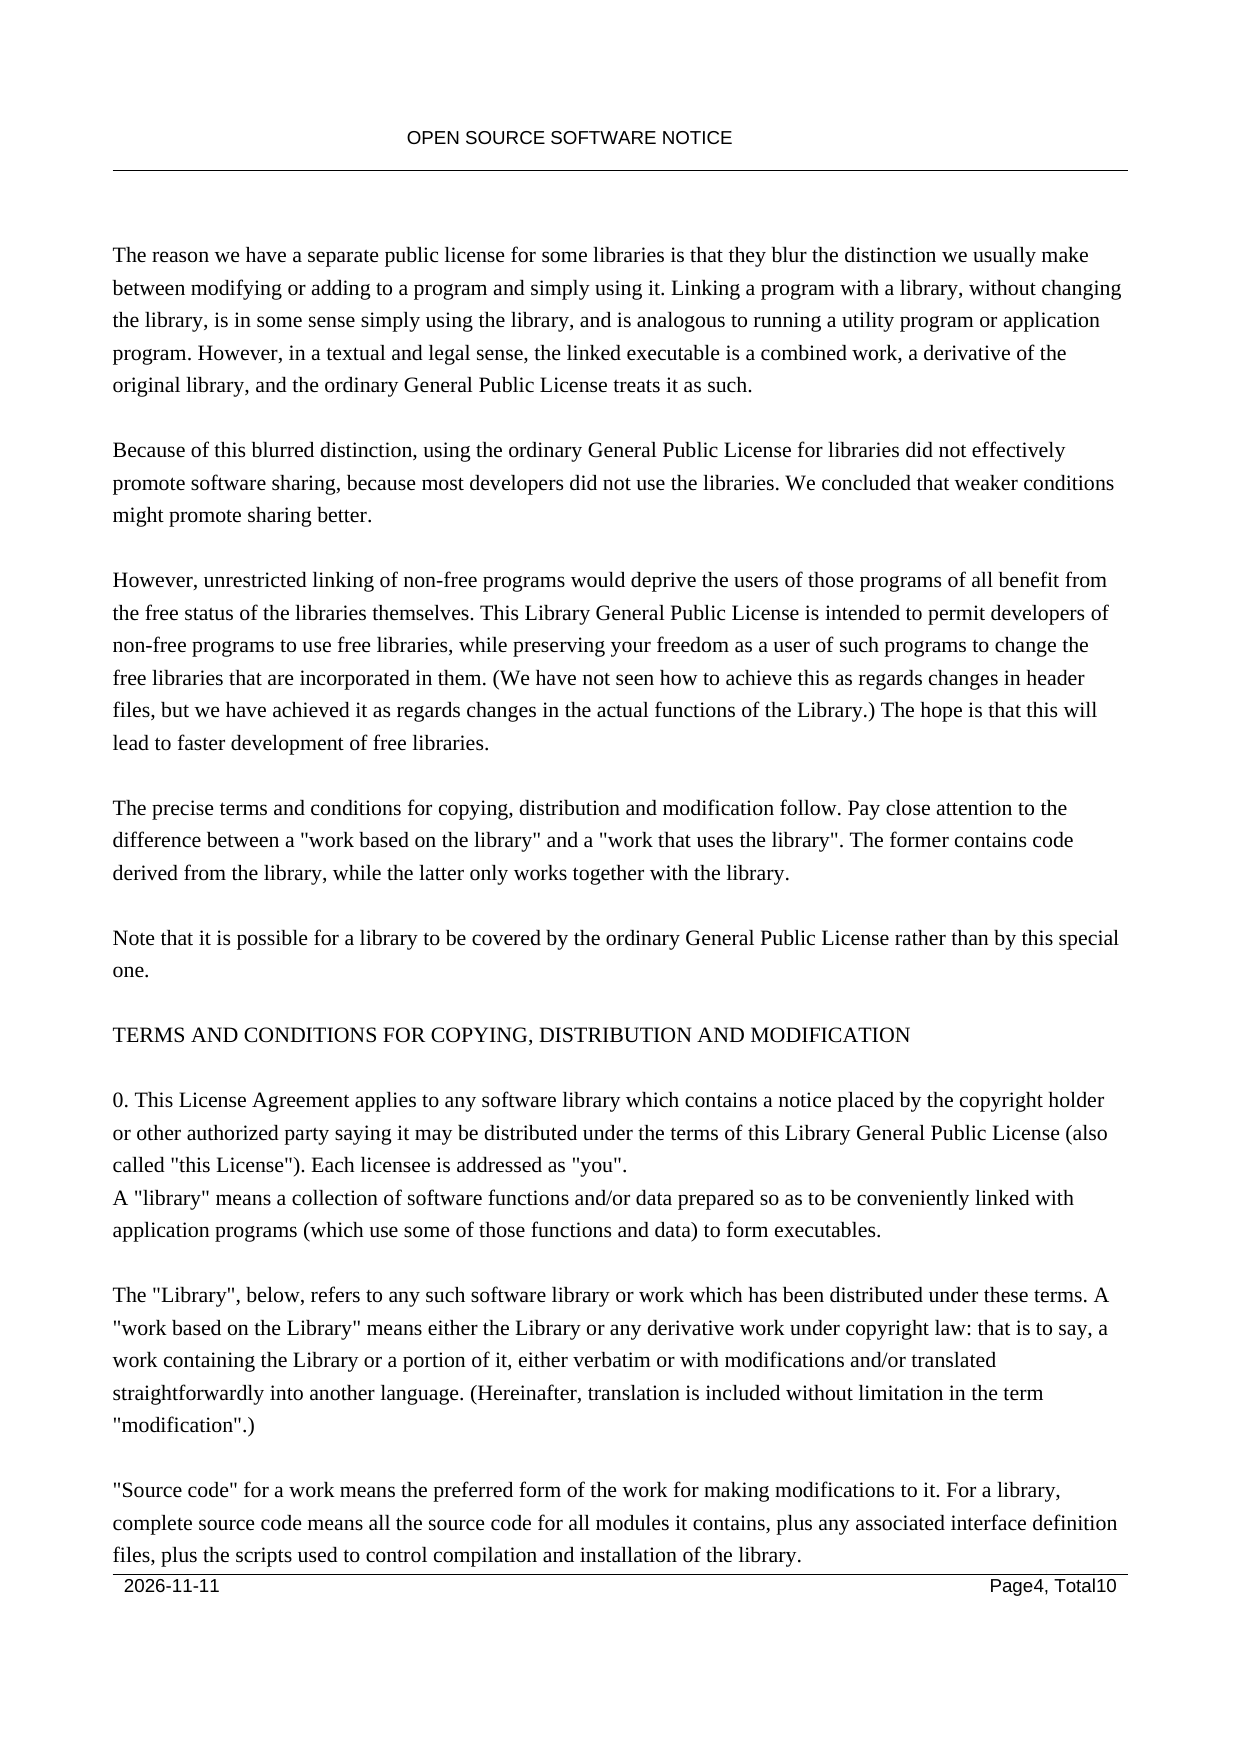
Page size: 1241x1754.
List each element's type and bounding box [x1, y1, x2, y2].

text [112, 206, 1128, 1571]
